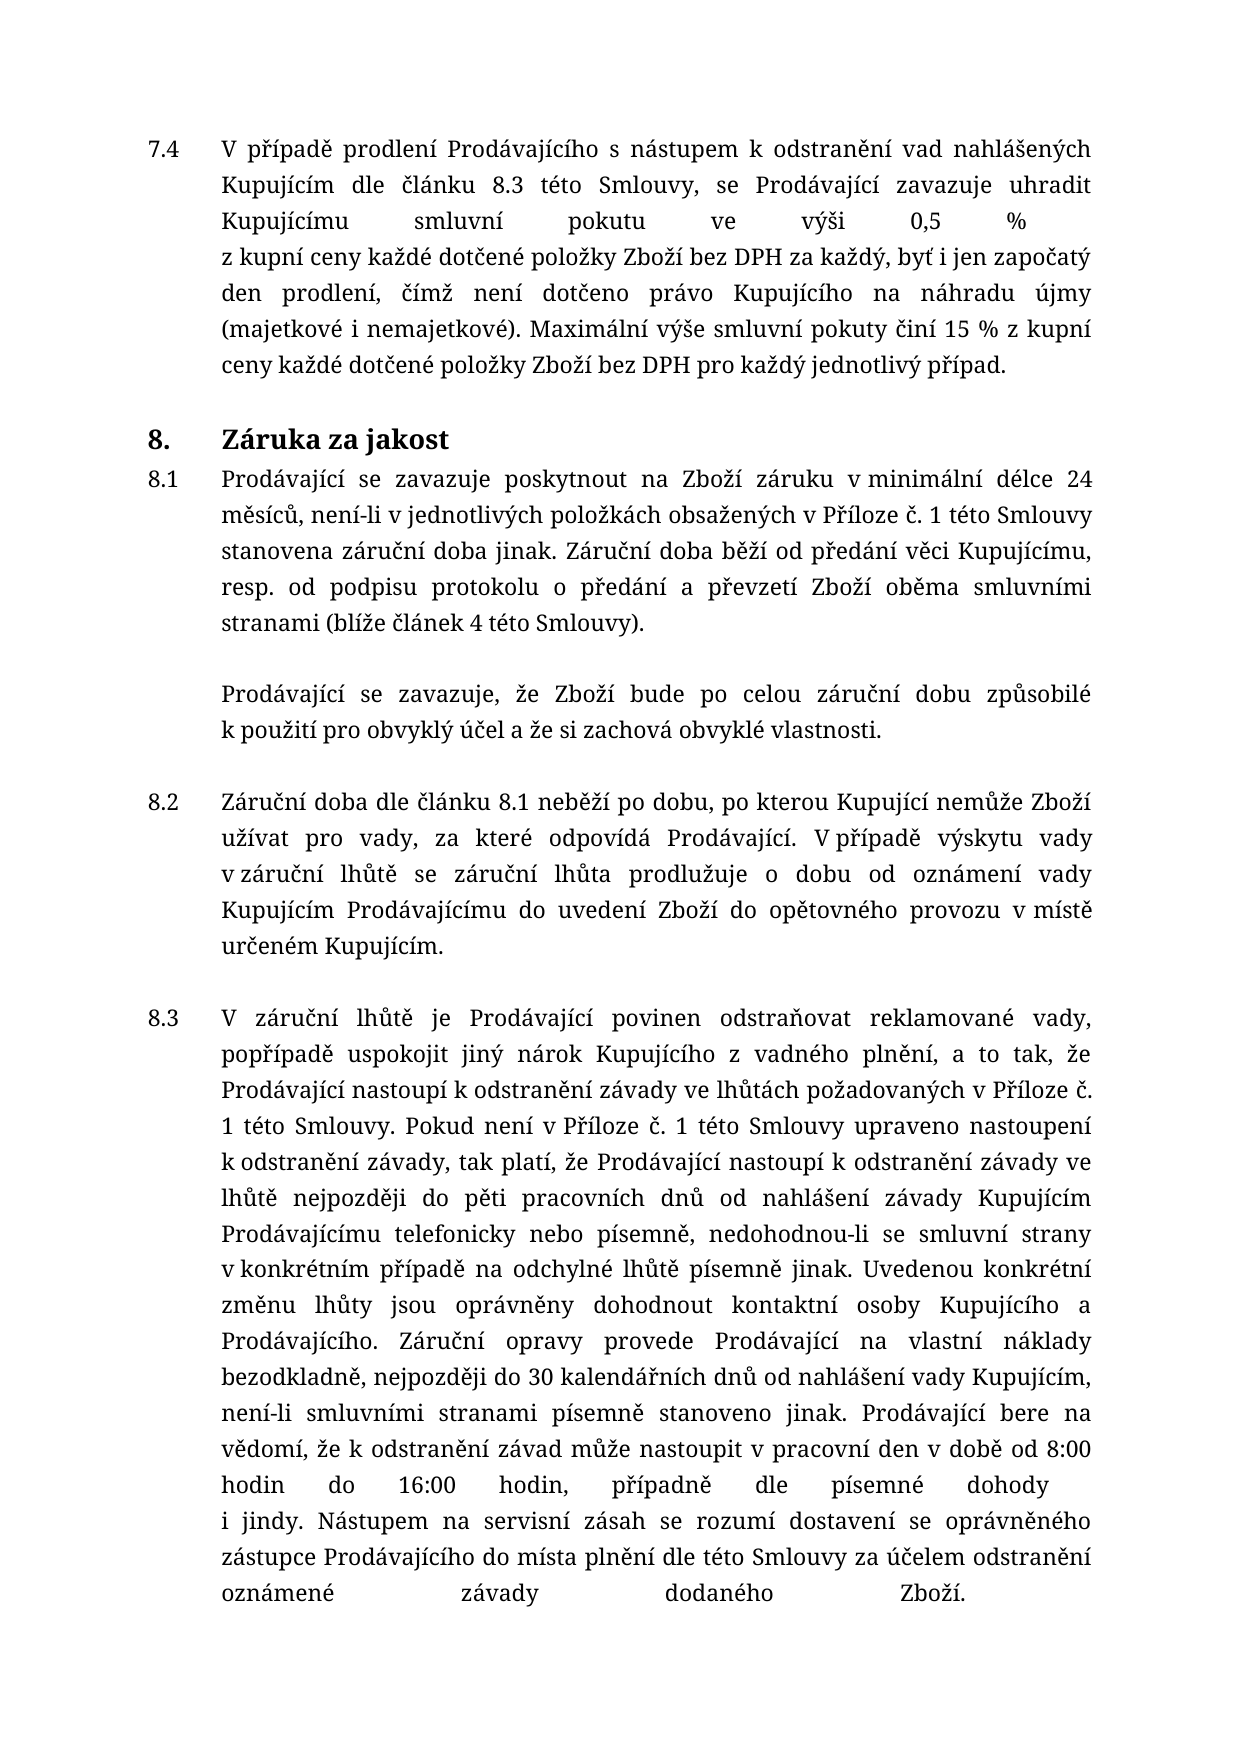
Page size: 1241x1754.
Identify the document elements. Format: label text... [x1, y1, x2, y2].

text 8.1 Prodávající se zavazuje poskytnout na Zboží záruku v minimální délce 24 měsíců, není-li v jednotlivých položkách obsažených v Příloze č. 1 této Smlouvy stanovena záruční doba jinak. Záruční doba běží od předání věci Kupujícímu, resp. od podpisu protokolu o předání a převzetí Zboží oběma smluvními stranami (blíže článek 4 této Smlouvy). [148, 463, 1093, 638]
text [148, 1002, 1093, 1608]
text 7.4 V případě prodlení Prodávajícího s nástupem k odstranění vad nahlášených Kupujícím dle článku 8.3 této Smlouvy, se Prodávající zavazuje uhradit Kupujícímu smluvní pokutu ve výši 0,5 % z kupní ceny každé dotčené položky Zboží bez DPH za každý, byť i jen započatý den prodlení, čímž není dotčeno právo Kupujícího na náhradu újmy (majetkové i nemajetkové). Maximální výše smluvní pokuty činí 15 % z kupní ceny každé dotčené položky Zboží bez DPH pro každý jednotlivý případ. [148, 133, 1093, 380]
text Prodávající se zavazuje, že Zboží bude po celou záruční dobu způsobilé k použití pro obvyklý účel a že si zachová obvyklé vlastnosti. [221, 678, 1093, 746]
text 8. Záruka za jakost [148, 420, 1093, 457]
text 8.2 Záruční doba dle článku 8.1 neběží po dobu, po kterou Kupující nemůže Zboží užívat pro vady, za které odpovídá Prodávající. V případě výskytu vady v záruční lhůtě se záruční lhůta prodlužuje o dobu od oznámení vady Kupujícím Prodávajícímu do uvedení Zboží do opětovného provozu v místě určeném Kupujícím. [148, 786, 1093, 961]
